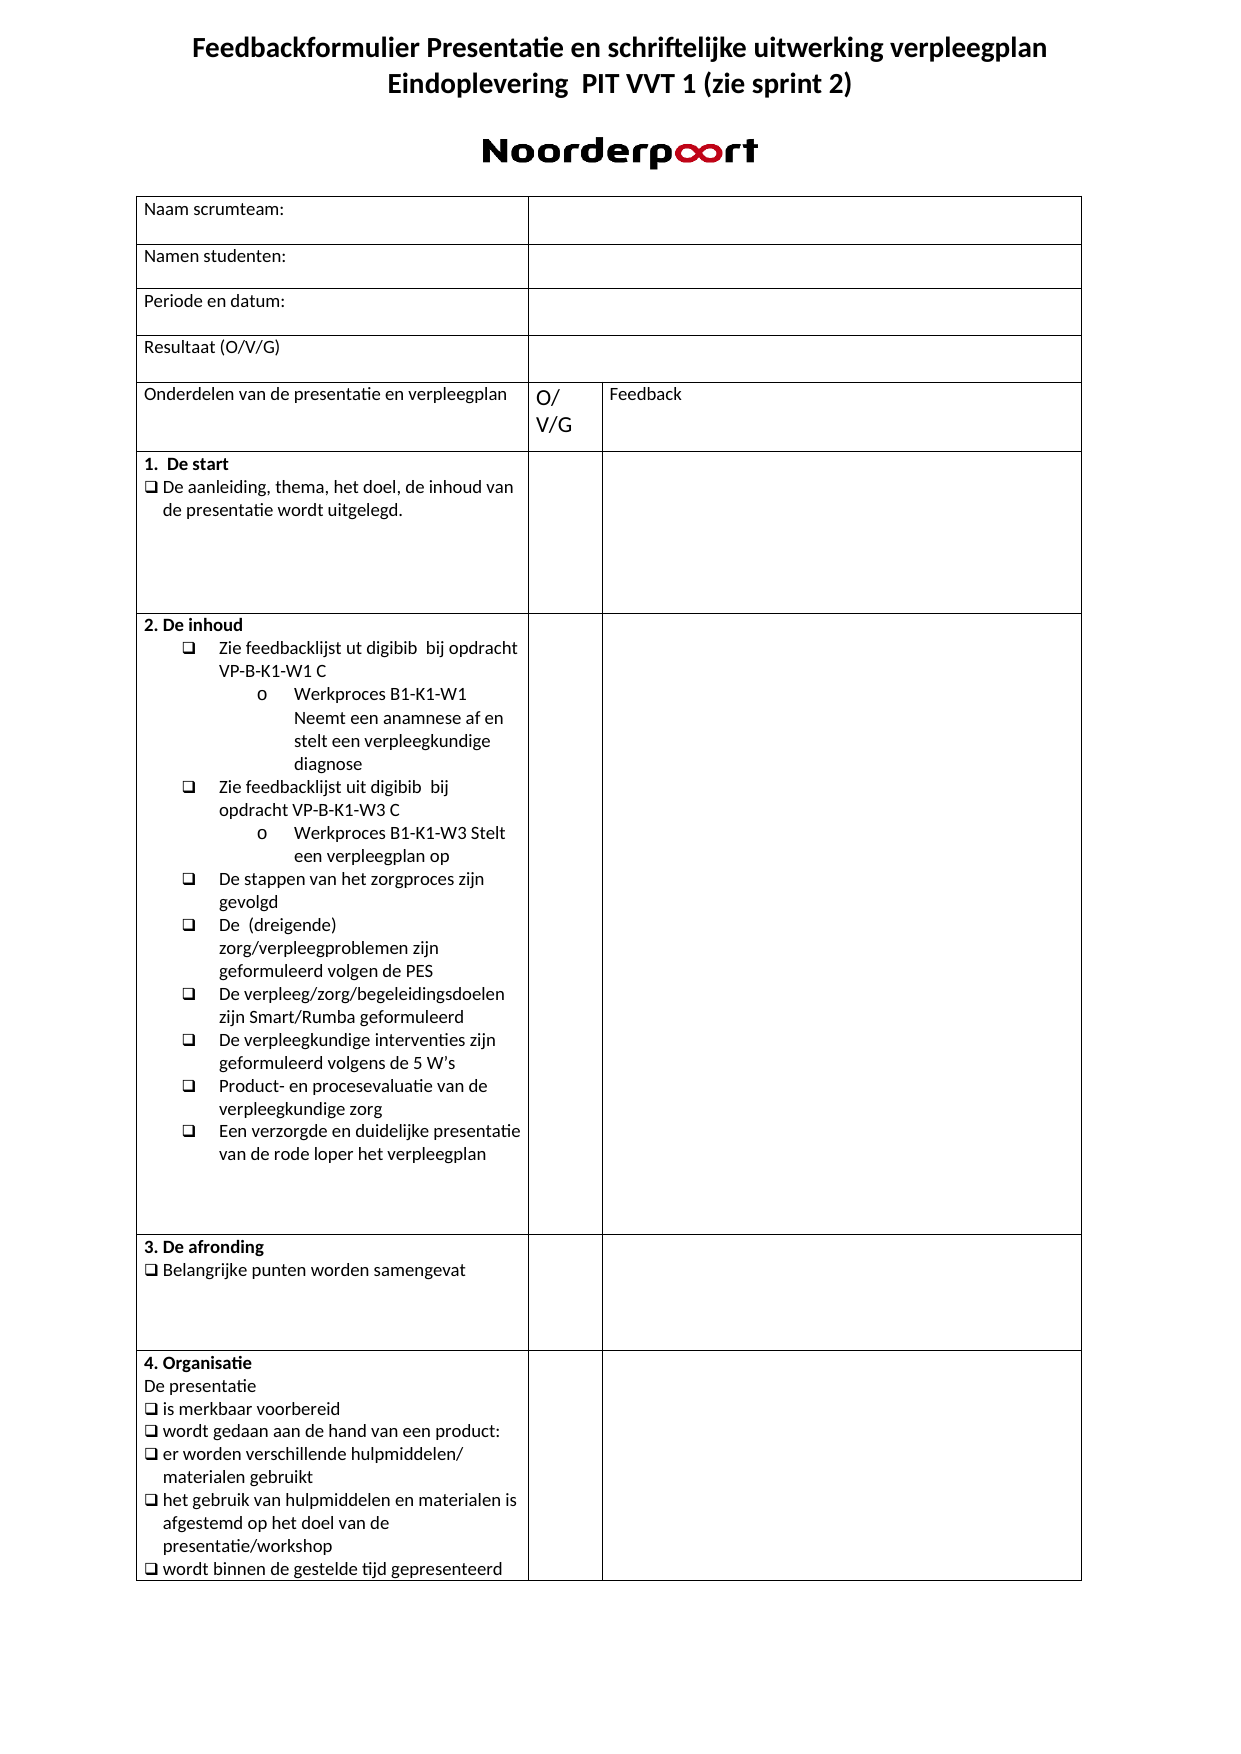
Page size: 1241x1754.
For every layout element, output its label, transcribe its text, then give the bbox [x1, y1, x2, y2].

table_cell [603, 1235, 1081, 1350]
table_cell 4. Organisatie De presentatie is merkbaar voorbereid wordt gedaan aan de hand van een product: er worden verschillende hulpmiddelen/ materialen gebruikt het gebruik van hulpmiddelen en materialen is afgestemd op het doel van de presentatie/workshop wordt binnen de gestelde tijd gepresenteerd [137, 1351, 528, 1580]
table_cell [603, 614, 1081, 1234]
table_cell [529, 245, 1081, 288]
table_cell [529, 1351, 602, 1580]
table_header Naam scrumteam: [137, 197, 528, 244]
table_cell Feedback [603, 383, 1081, 451]
table_header [529, 197, 1081, 244]
table_cell 1. De start De aanleiding, thema, het doel, de inhoud van de presentatie wordt uitgelegd. [137, 452, 528, 613]
table_cell [529, 1235, 602, 1350]
text Eindoplevering PIT VVT 1 (zie sprint 2) [148, 65, 1093, 101]
table_cell [529, 452, 602, 613]
table_cell [529, 336, 1081, 382]
picture [481, 136, 759, 170]
table_cell 3. De afronding Belangrijke punten worden samengevat [137, 1235, 528, 1350]
text Feedbackformulier Presentatie en schriftelijke uitwerking verpleegplan [148, 29, 1093, 65]
table_cell Resultaat (O/V/G) [137, 336, 528, 382]
table_cell Onderdelen van de presentatie en verpleegplan [137, 383, 528, 451]
table_cell 2. De inhoud Zie feedbacklijst ut digibib bij opdracht VP-B-K1-W1 C Werkproces B1-K1-W1 Neemt een anamnese af en stelt een verpleegkundige diagnose Zie feedbacklijst uit digibib bij opdracht VP-B-K1-W3 C Werkproces B1-K1-W3 Stelt een verpleegplan op De stappen van het zorgproces zijn gevolgd De (dreigende) zorg/verpleegproblemen zijn geformuleerd volgen de PES De verpleeg/zorg/begeleidingsdoelen zijn Smart/Rumba geformuleerd De verpleegkundige interventies zijn geformuleerd volgens de 5 W’s Product- en procesevaluatie van de verpleegkundige zorg Een verzorgde en duidelijke presentatie van de rode loper het verpleegplan [137, 614, 528, 1234]
table_cell [529, 614, 602, 1234]
table_cell Periode en datum: [137, 289, 528, 335]
table_cell [603, 1351, 1081, 1580]
table_cell [603, 452, 1081, 613]
table_cell O/V/G [529, 383, 602, 451]
table_cell Namen studenten: [137, 245, 528, 288]
table_cell [529, 289, 1081, 335]
